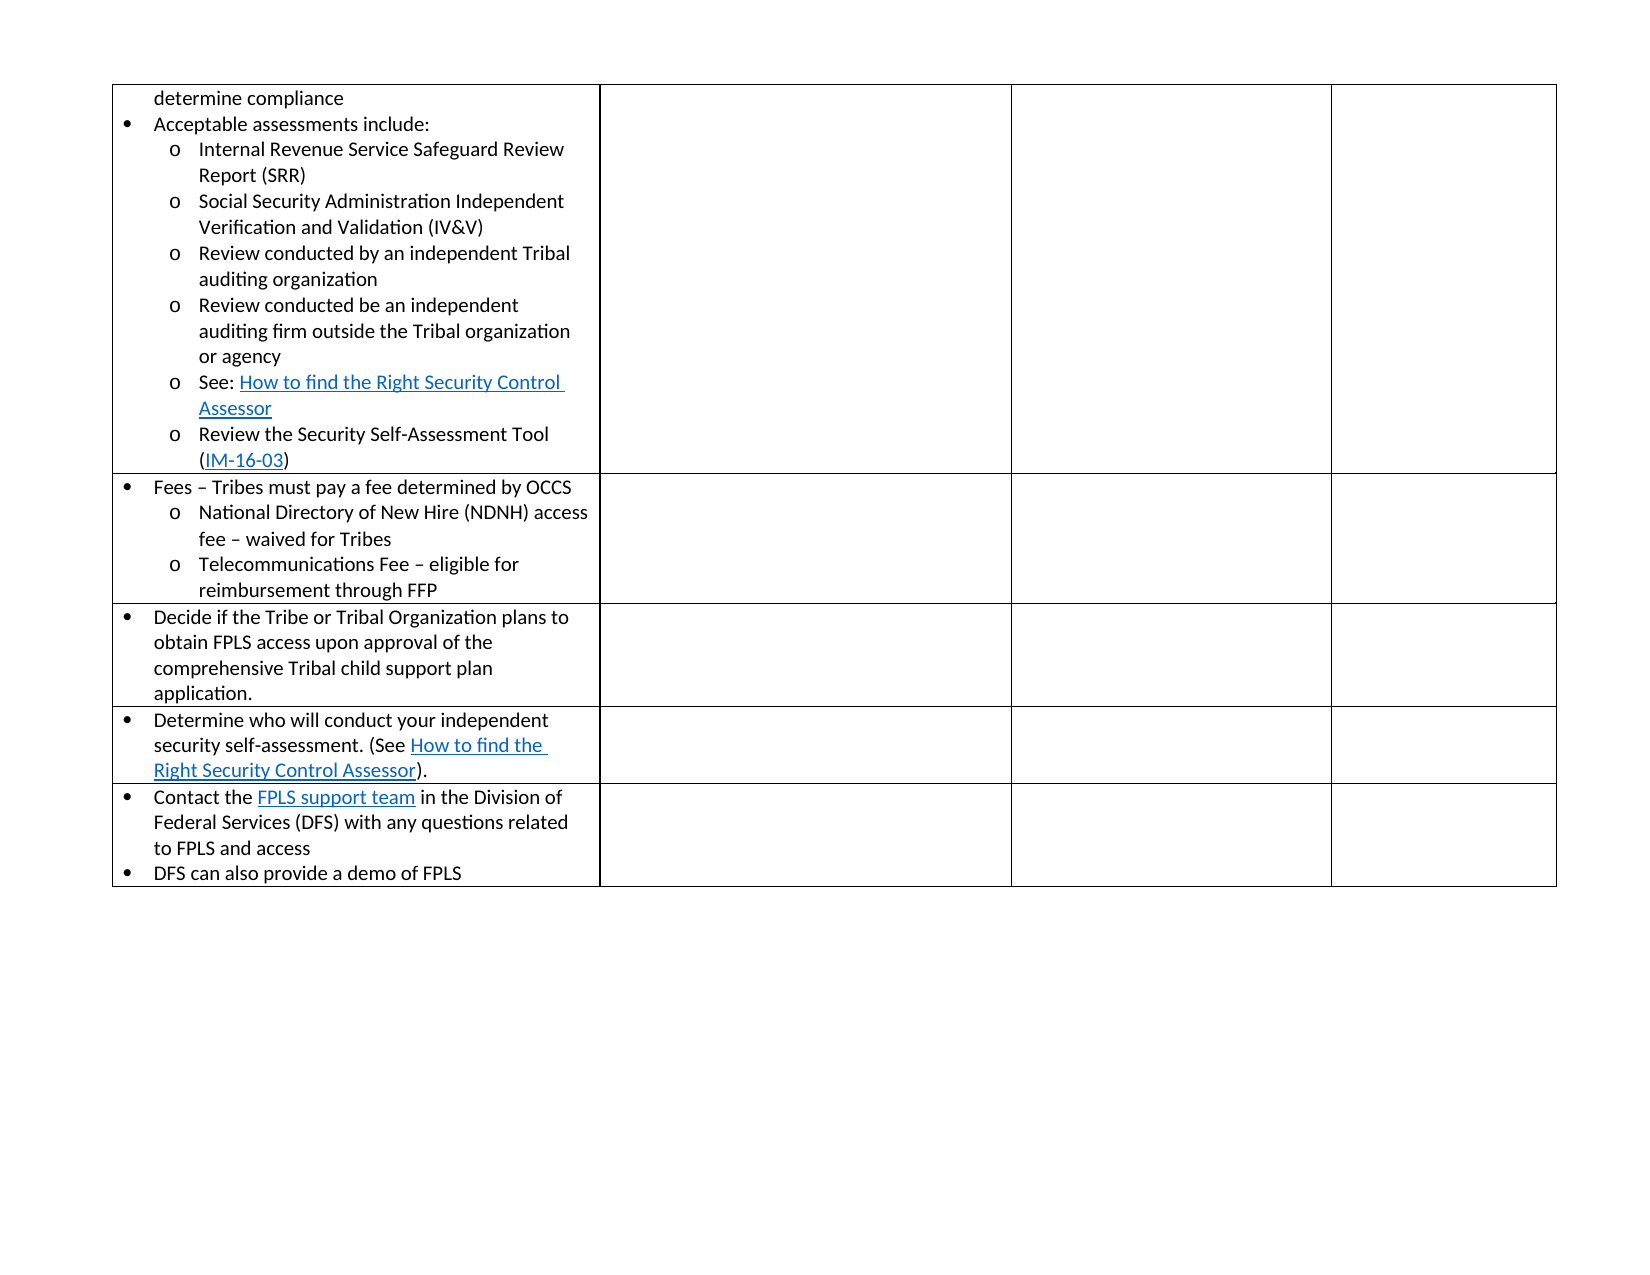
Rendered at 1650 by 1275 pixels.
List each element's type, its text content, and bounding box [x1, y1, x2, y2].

table_cell [601, 85, 1011, 473]
table_cell [1332, 604, 1556, 706]
table_cell [601, 784, 1011, 886]
table_cell [1012, 707, 1331, 783]
table_cell [1012, 784, 1331, 886]
table_cell [601, 707, 1011, 783]
table_cell [1332, 784, 1556, 886]
table_cell Contact the FPLS support team in the Division of Federal Services (DFS) with any questions related to FPLS and access DFS can also provide a demo of FPLS [113, 784, 599, 886]
table_cell [601, 604, 1011, 706]
table_cell [1332, 474, 1556, 603]
table_cell [1332, 707, 1556, 783]
table_cell Fees – Tribes must pay a fee determined by OCCS National Directory of New Hire (NDNH) access fee – waived for Tribes Telecommunications Fee – eligible for reimbursement through FFP [113, 474, 599, 603]
table_cell Decide if the Tribe or Tribal Organization plans to obtain FPLS access upon approval of the comprehensive Tribal child support plan application. [113, 604, 599, 706]
table_cell [1012, 85, 1331, 473]
table_cell Determine who will conduct your independent security self-assessment. (See How to find the Right Security Control Assessor). [113, 707, 599, 783]
table_cell [601, 474, 1011, 603]
table_cell [1012, 604, 1331, 706]
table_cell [113, 85, 599, 473]
table_cell [1332, 85, 1556, 473]
table_cell [1012, 474, 1331, 603]
